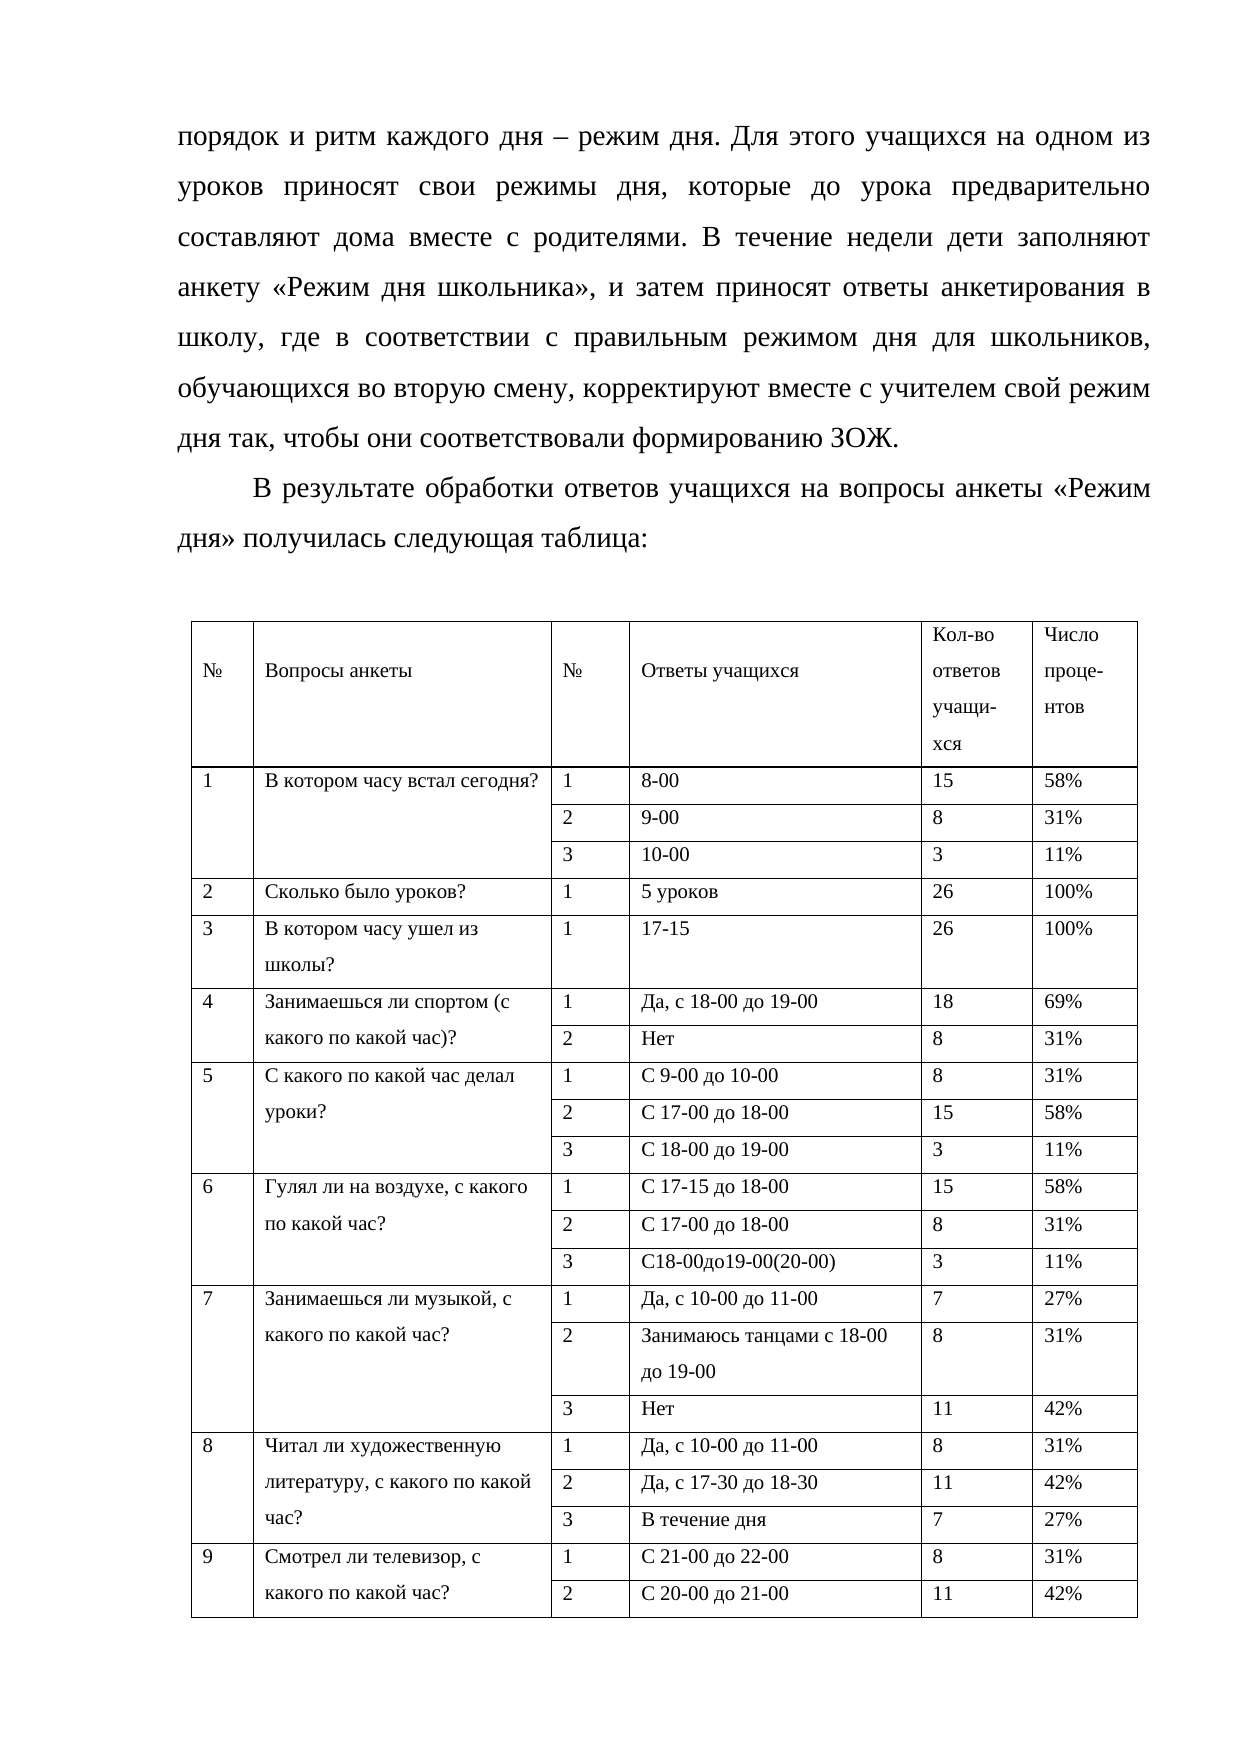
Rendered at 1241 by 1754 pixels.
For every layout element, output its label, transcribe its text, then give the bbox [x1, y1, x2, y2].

table_cell 11% [1033, 842, 1137, 878]
table_cell 42% [1033, 1470, 1137, 1506]
table_cell 1 [552, 1433, 629, 1469]
table_cell 8 [192, 1433, 253, 1543]
table_cell 2 [552, 1026, 629, 1062]
table_cell 3 [922, 1137, 1032, 1173]
table_header Вопросы анкеты [254, 622, 551, 766]
table_cell Да, с 10-00 до 11-00 [630, 1286, 921, 1322]
table_cell 8 [922, 1026, 1032, 1062]
table_cell 11 [922, 1396, 1032, 1432]
table_cell 2 [552, 1470, 629, 1506]
table_cell 2 [552, 1581, 629, 1617]
table_cell Занимаешься ли музыкой, с какого по какой час? [254, 1286, 551, 1432]
table_cell 7 [922, 1286, 1032, 1322]
table_cell 3 [552, 1137, 629, 1173]
table_cell 3 [552, 1396, 629, 1432]
table_cell 8 [922, 1211, 1032, 1247]
table_cell 8 [922, 1323, 1032, 1395]
table_cell С 18-00 до 19-00 [630, 1137, 921, 1173]
table_cell Сколько было уроков? [254, 879, 551, 915]
table_cell Занимаюсь танцами с 18-00 до 19-00 [630, 1323, 921, 1395]
table_header Кол-во ответов учащи-хся [922, 622, 1032, 766]
table_cell 9-00 [630, 805, 921, 841]
table_header № [552, 622, 629, 766]
table_cell 58% [1033, 768, 1137, 803]
table_cell С 17-00 до 18-00 [630, 1100, 921, 1136]
table_header Ответы учащихся [630, 622, 921, 766]
table_cell С 17-15 до 18-00 [630, 1174, 921, 1210]
table_cell 1 [552, 989, 629, 1025]
table_cell 1 [192, 768, 253, 878]
table_cell В течение дня [630, 1507, 921, 1543]
table_cell 1 [552, 1063, 629, 1099]
table_cell 11 [922, 1581, 1032, 1617]
table_header Число проце-нтов [1033, 622, 1137, 766]
table_cell 31% [1033, 1211, 1137, 1247]
table_cell 18 [922, 989, 1032, 1025]
table_cell 42% [1033, 1581, 1137, 1617]
table_cell 7 [192, 1286, 253, 1432]
table_cell С 21-00 до 22-00 [630, 1544, 921, 1580]
table_cell 31% [1033, 1323, 1137, 1395]
table_cell 8-00 [630, 768, 921, 803]
table_cell 26 [922, 916, 1032, 988]
table_cell 31% [1033, 1026, 1137, 1062]
table_cell 10-00 [630, 842, 921, 878]
table_cell Гулял ли на воздухе, с какого по какой час? [254, 1174, 551, 1284]
table_cell Да, с 17-30 до 18-30 [630, 1470, 921, 1506]
table_cell 7 [922, 1507, 1032, 1543]
table_cell Да, с 10-00 до 11-00 [630, 1433, 921, 1469]
table_cell 8 [922, 1063, 1032, 1099]
table_cell В котором часу встал сегодня? [254, 768, 551, 878]
table_cell С 20-00 до 21-00 [630, 1581, 921, 1617]
table_cell 2 [192, 879, 253, 915]
table_cell Смотрел ли телевизор, с какого по какой час? [254, 1544, 551, 1617]
table_cell 1 [552, 768, 629, 803]
table_cell С 9-00 до 10-00 [630, 1063, 921, 1099]
table_cell 4 [192, 989, 253, 1062]
table_cell 3 [922, 842, 1032, 878]
table_cell 8 [922, 1544, 1032, 1580]
table_cell С 17-00 до 18-00 [630, 1211, 921, 1247]
table_cell 15 [922, 1100, 1032, 1136]
table_cell 2 [552, 1211, 629, 1247]
table_cell 26 [922, 879, 1032, 915]
table_cell Занимаешься ли спортом (с какого по какой час)? [254, 989, 551, 1062]
table_cell 31% [1033, 1544, 1137, 1580]
table_cell 11 [922, 1470, 1032, 1506]
table_cell 31% [1033, 805, 1137, 841]
table_header № [192, 622, 253, 766]
table_cell 27% [1033, 1286, 1137, 1322]
table_cell 3 [552, 1507, 629, 1543]
table_cell 100% [1033, 916, 1137, 988]
table_cell 2 [552, 805, 629, 841]
table_cell 15 [922, 768, 1032, 803]
table_cell С18-00до19-00(20-00) [630, 1249, 921, 1284]
table_cell Читал ли художественную литературу, с какого по какой час? [254, 1433, 551, 1543]
table_cell 31% [1033, 1063, 1137, 1099]
table_cell 31% [1033, 1433, 1137, 1469]
table_cell Нет [630, 1396, 921, 1432]
table_cell 27% [1033, 1507, 1137, 1543]
table_cell 3 [192, 916, 253, 988]
table_cell 1 [552, 916, 629, 988]
table_cell 5 [192, 1063, 253, 1173]
table_cell 100% [1033, 879, 1137, 915]
table_cell 58% [1033, 1100, 1137, 1136]
table_cell Да, с 18-00 до 19-00 [630, 989, 921, 1025]
table_cell 1 [552, 879, 629, 915]
table_cell 9 [192, 1544, 253, 1617]
table_cell 11% [1033, 1137, 1137, 1173]
table_cell 8 [922, 1433, 1032, 1469]
table_cell 1 [552, 1286, 629, 1322]
table_cell 3 [922, 1249, 1032, 1284]
text В результате обработки ответов учащихся на вопросы анкеты «Режим дня» получилась следующая таблица: [177, 470, 1152, 554]
table_cell 2 [552, 1100, 629, 1136]
table_cell 3 [552, 842, 629, 878]
table_cell 8 [922, 805, 1032, 841]
table_cell 1 [552, 1174, 629, 1210]
table_cell 17-15 [630, 916, 921, 988]
table_cell 69% [1033, 989, 1137, 1025]
table_cell 2 [552, 1323, 629, 1395]
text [177, 118, 1152, 453]
table_cell 11% [1033, 1249, 1137, 1284]
table_cell 42% [1033, 1396, 1137, 1432]
table_cell В котором часу ушел из школы? [254, 916, 551, 988]
table_cell С какого по какой час делал уроки? [254, 1063, 551, 1173]
table_cell 1 [552, 1544, 629, 1580]
table_cell Нет [630, 1026, 921, 1062]
table_cell 5 уроков [630, 879, 921, 915]
table_cell 15 [922, 1174, 1032, 1210]
table_cell 58% [1033, 1174, 1137, 1210]
table_cell 6 [192, 1174, 253, 1284]
table_cell 3 [552, 1249, 629, 1284]
